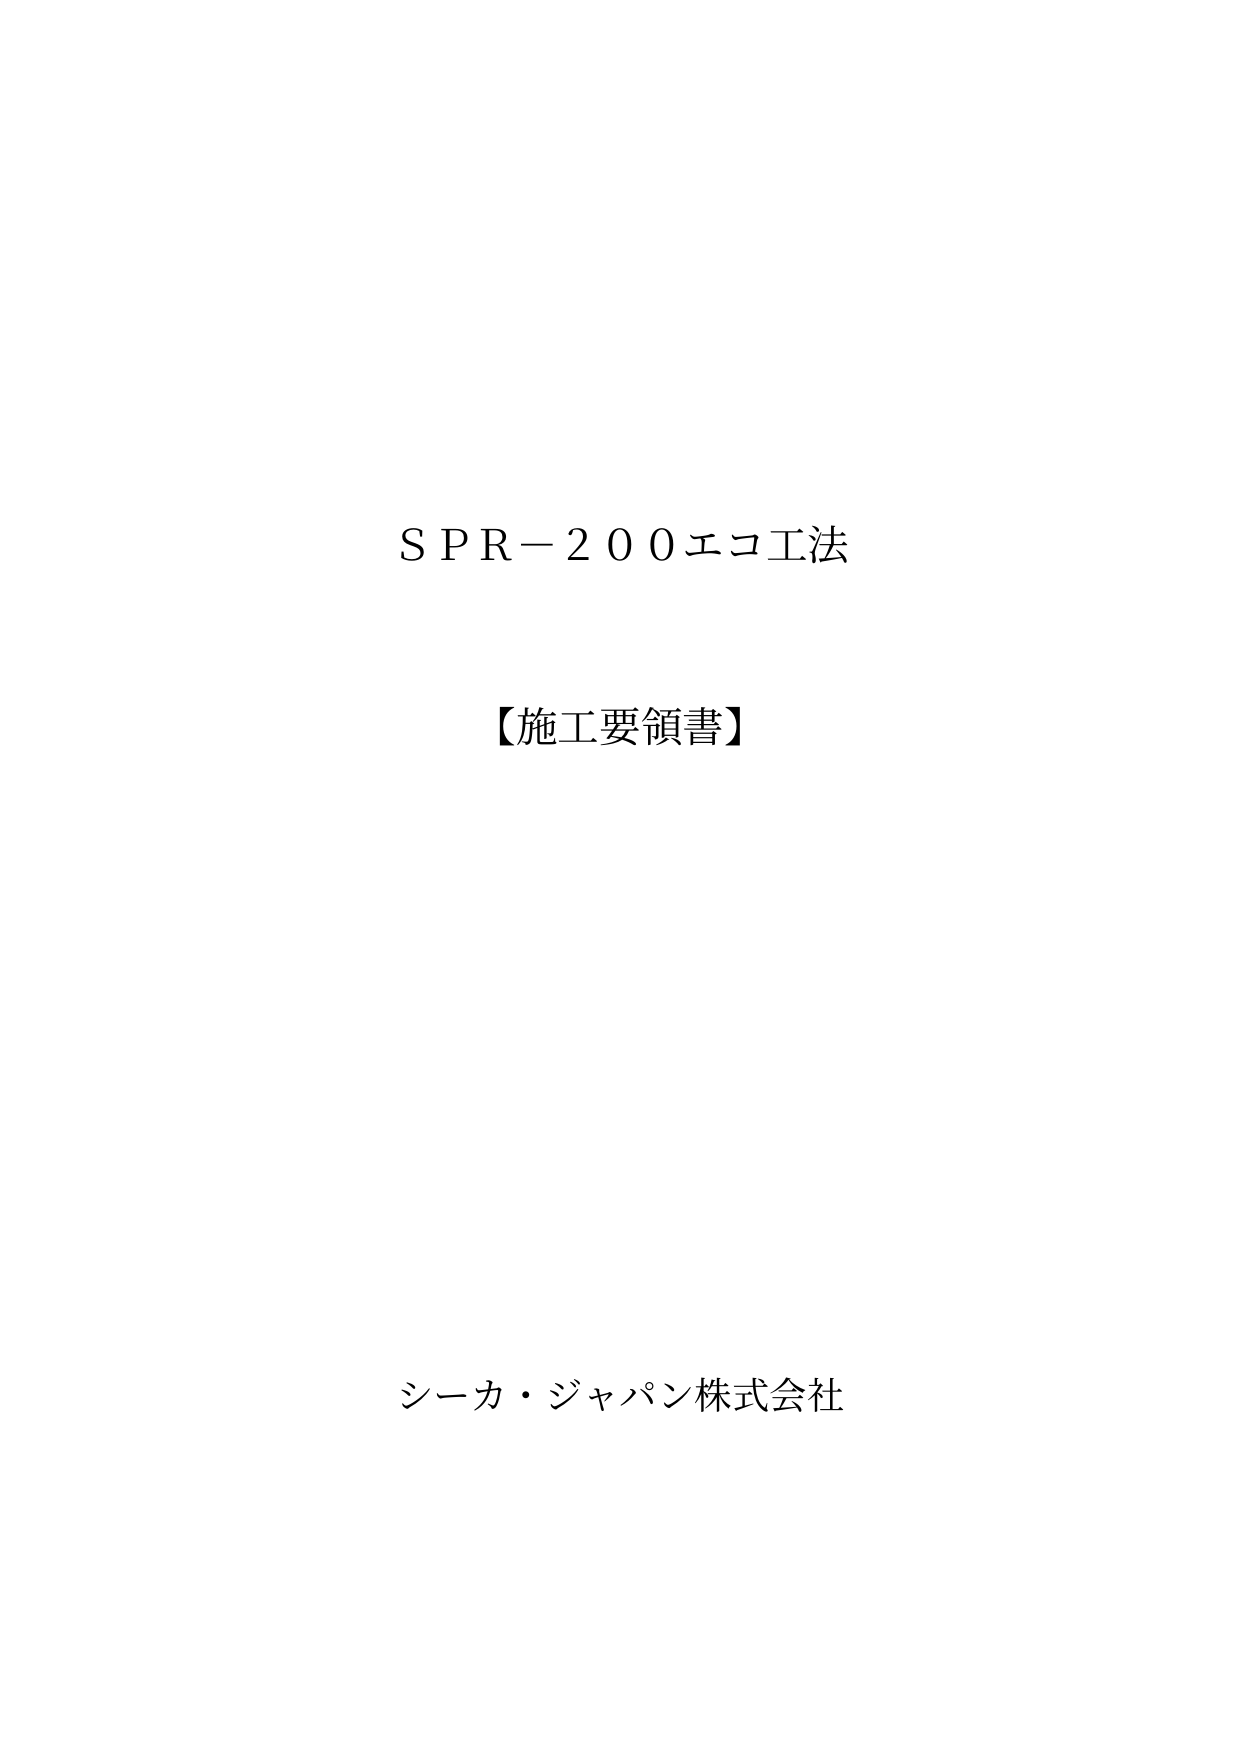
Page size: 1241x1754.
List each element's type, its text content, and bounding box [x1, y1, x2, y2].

text シーカ・ジャパン株式会社 [177, 1363, 1063, 1424]
text ＳＰＲ－２００エコ工法 [177, 512, 1063, 572]
text 【施工要領書】 [177, 694, 1063, 755]
